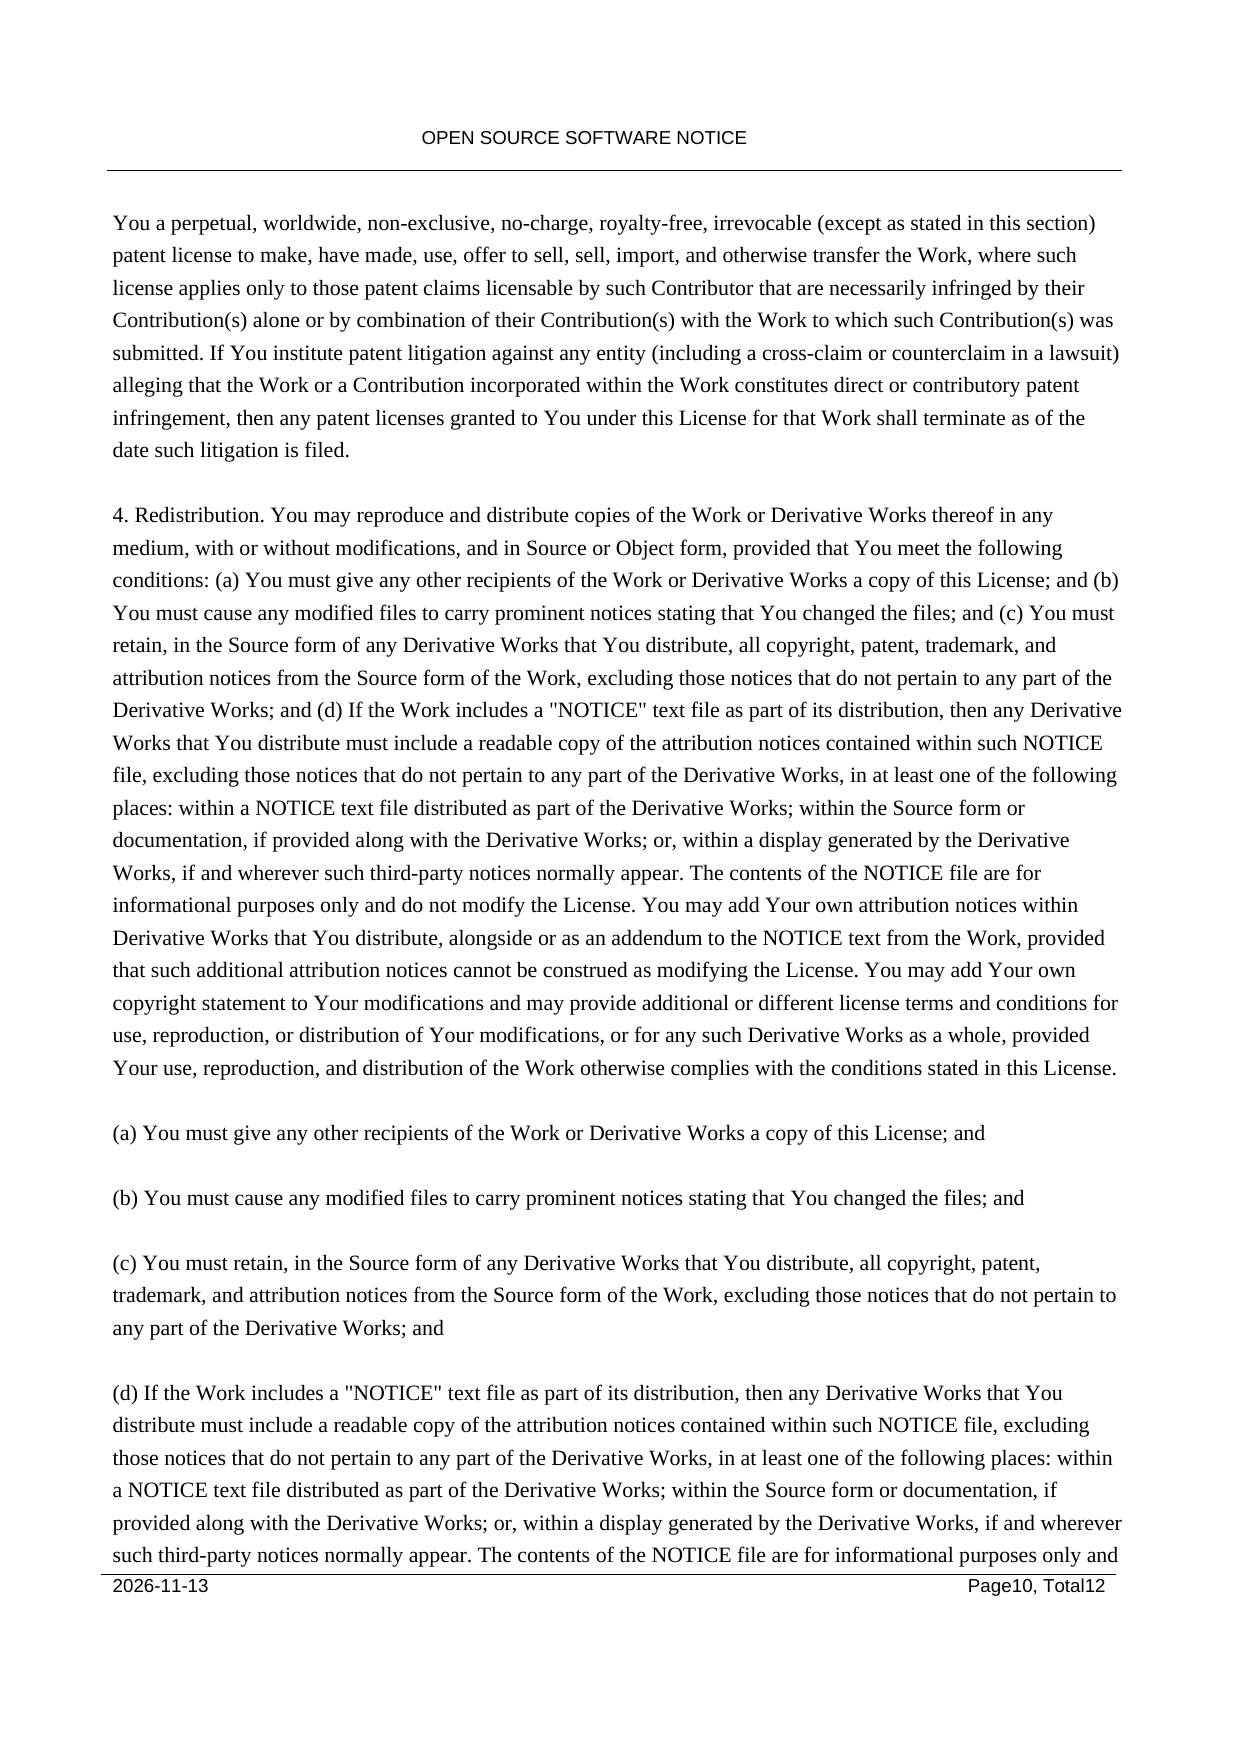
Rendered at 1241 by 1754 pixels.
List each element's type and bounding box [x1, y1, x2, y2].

text [112, 206, 1128, 1571]
